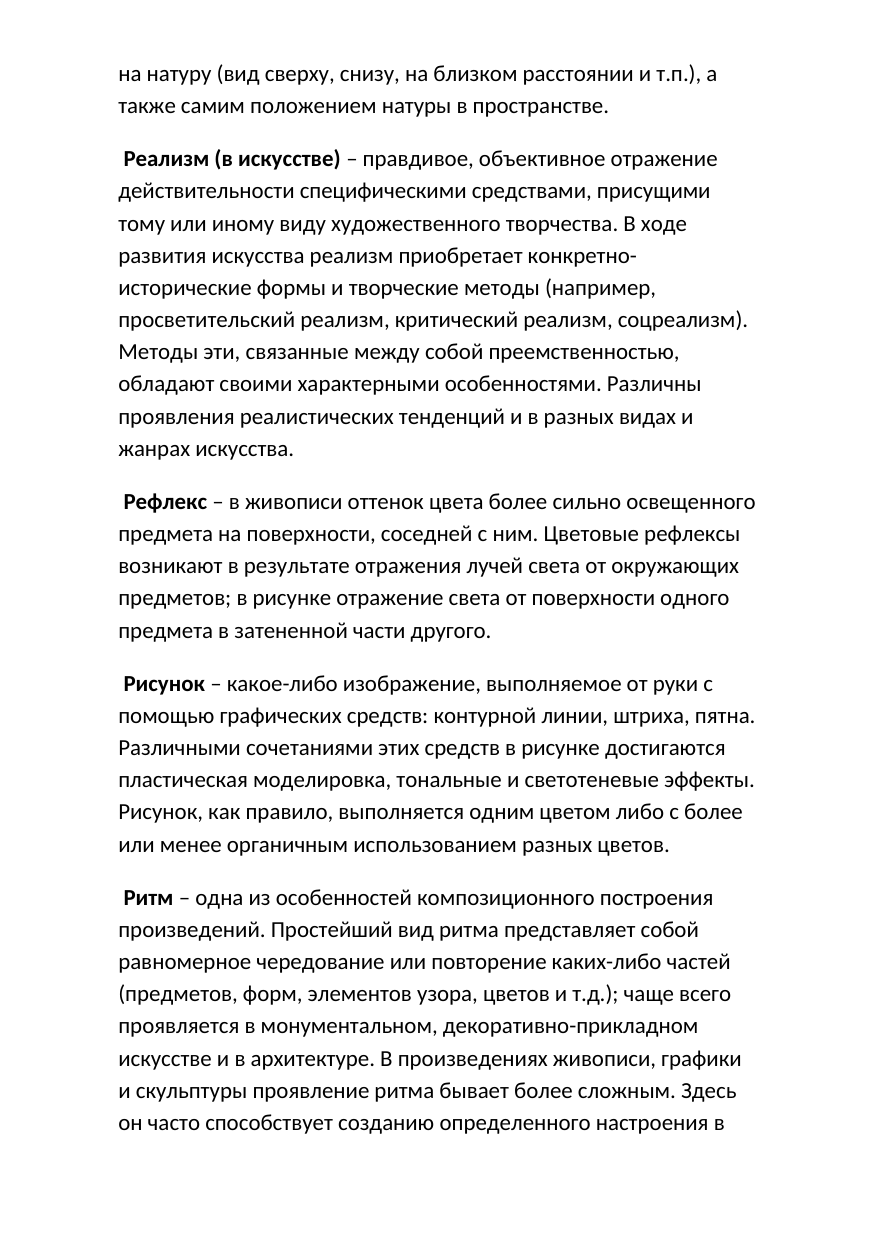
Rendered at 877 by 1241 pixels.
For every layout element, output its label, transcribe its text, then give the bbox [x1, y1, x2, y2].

text Рисунок – какое-либо изображение, выполняемое от руки с помощью графических средств: контурной линии, штриха, пятна. Различными сочетаниями этих средств в рисунке достигаются пластическая моделировка, тональные и светотеневые эффекты. Рисунок, как правило, выполняется одним цветом либо с более или менее органичным использованием разных цветов. [118, 669, 759, 858]
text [118, 883, 759, 1136]
text Рефлекс – в живописи оттенок цвета более сильно освещенного предмета на поверхности, соседней с ним. Цветовые рефлексы возникают в результате отражения лучей света от окружающих предметов; в рисунке отражение света от поверхности одного предмета в затененной части другого. [118, 487, 759, 644]
text Реализм (в искусстве) – правдивое, объективное отражение действительности специфическими средствами, присущими тому или иному виду художественного творчества. В ходе развития искусства реализм приобретает конкретно-исторические формы и творческие методы (например, просветительский реализм, критический реализм, соцреализм). Методы эти, связанные между собой преемственностью, обладают своими характерными особенностями. Различны проявления реалистических тенденций и в разных видах и жанрах искусства. [118, 144, 759, 462]
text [118, 59, 759, 119]
